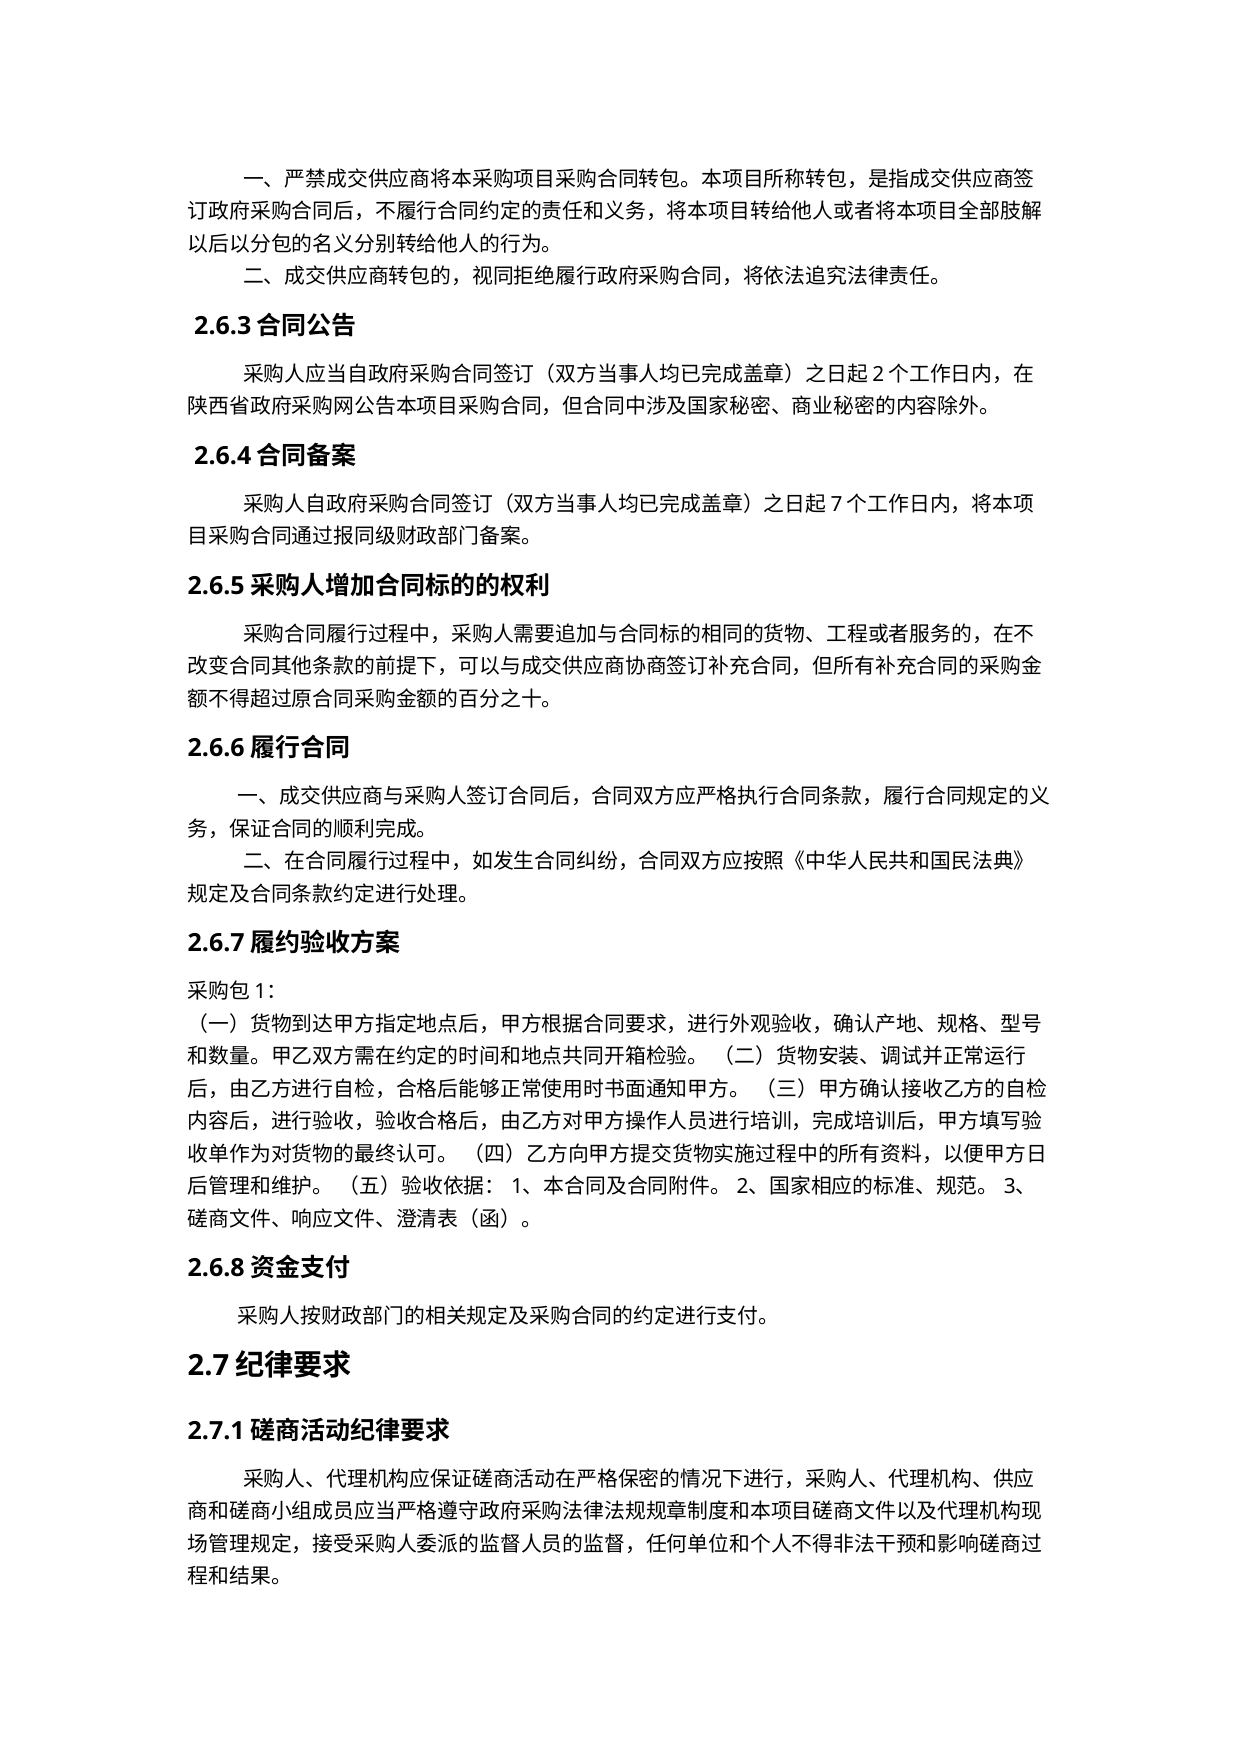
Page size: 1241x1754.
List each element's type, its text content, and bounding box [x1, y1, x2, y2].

text 采购合同履行过程中，采购人需要追加与合同标的相同的货物、工程或者服务的，在不改变合同其他条款的前提下，可以与成交供应商协商签订补充合同，但所有补充合同的采购金额不得超过原合同采购金额的百分之十。 [187, 617, 1053, 714]
text 二、成交供应商转包的，视同拒绝履行政府采购合同，将依法追究法律责任。 [187, 259, 1053, 292]
text 2.6.8资金支付 [187, 1234, 1053, 1299]
text 2.6.3合同公告 [187, 292, 1053, 357]
text 二、在合同履行过程中，如发生合同纠纷，合同双方应按照《中华人民共和国民法典》规定及合同条款约定进行处理。 [187, 844, 1053, 909]
text 采购人按财政部门的相关规定及采购合同的约定进行支付。 [187, 1299, 1053, 1332]
text （一）货物到达甲方指定地点后，甲方根据合同要求，进行外观验收，确认产地、规格、型号和数量。甲乙双方需在约定的时间和地点共同开箱检验。 （二）货物安装、调试并正常运行后，由乙方进行自检，合格后能够正常使用时书面通知甲方。 （三）甲方确认接收乙方的自检内容后，进行验收，验收合格后，由乙方对甲方操作人员进行培训，完成培训后，甲方填写验收单作为对货物的最终认可。 （四）乙方向甲方提交货物实施过程中的所有资料，以便甲方日后管理和维护。 （五）验收依据： 1、本合同及合同附件。 2、国家相应的标准、规范。 3、磋商文件、响应文件、澄清表（函）。 [187, 1007, 1053, 1234]
text 采购人自政府采购合同签订（双方当事人均已完成盖章）之日起7个工作日内，将本项目采购合同通过报同级财政部门备案。 [187, 487, 1053, 552]
text 2.7.1磋商活动纪律要求 [187, 1397, 1053, 1462]
text 一、成交供应商与采购人签订合同后，合同双方应严格执行合同条款，履行合同规定的义务，保证合同的顺利完成。 [187, 779, 1053, 844]
text 2.6.4合同备案 [187, 422, 1053, 487]
text 采购人、代理机构应保证磋商活动在严格保密的情况下进行，采购人、代理机构、供应商和磋商小组成员应当严格遵守政府采购法律法规规章制度和本项目磋商文件以及代理机构现场管理规定，接受采购人委派的监督人员的监督，任何单位和个人不得非法干预和影响磋商过程和结果。 [187, 1462, 1053, 1592]
text 2.6.6履行合同 [187, 714, 1053, 779]
text 采购包1： [187, 974, 1053, 1007]
text 采购人应当自政府采购合同签订（双方当事人均已完成盖章）之日起2个工作日内，在陕西省政府采购网公告本项目采购合同，但合同中涉及国家秘密、商业秘密的内容除外。 [187, 357, 1053, 422]
text 2.6.5采购人增加合同标的的权利 [187, 552, 1053, 617]
text 一、严禁成交供应商将本采购项目采购合同转包。本项目所称转包，是指成交供应商签订政府采购合同后，不履行合同约定的责任和义务，将本项目转给他人或者将本项目全部肢解以后以分包的名义分别转给他人的行为。 [187, 162, 1053, 259]
text 2.7纪律要求 [187, 1332, 1053, 1397]
text 2.6.7履约验收方案 [187, 909, 1053, 974]
